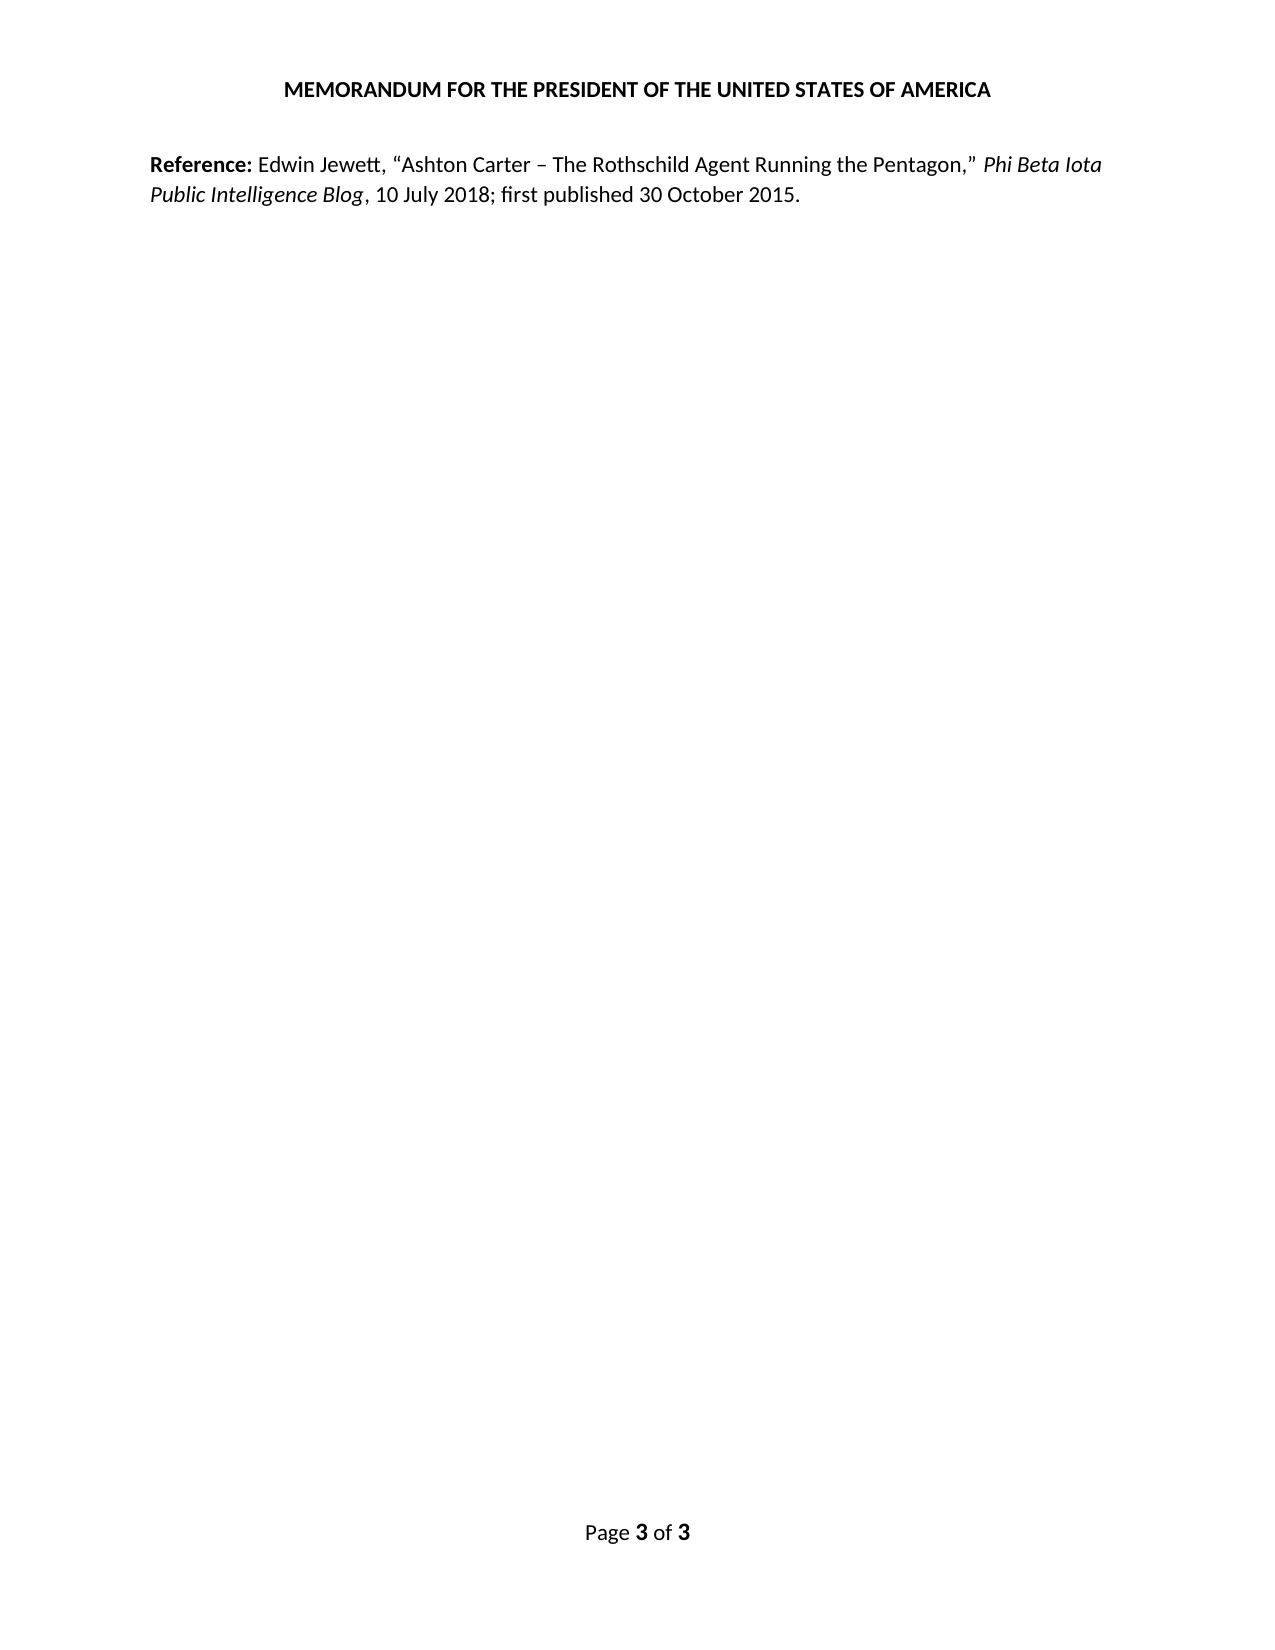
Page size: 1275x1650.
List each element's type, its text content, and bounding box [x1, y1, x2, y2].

text Reference: Edwin Jewett, “Ashton Carter – The Rothschild Agent Running the Pentagon,” Phi Beta Iota Public Intelligence Blog, 10 July 2018; first published 30 October 2015. [150, 150, 1125, 208]
